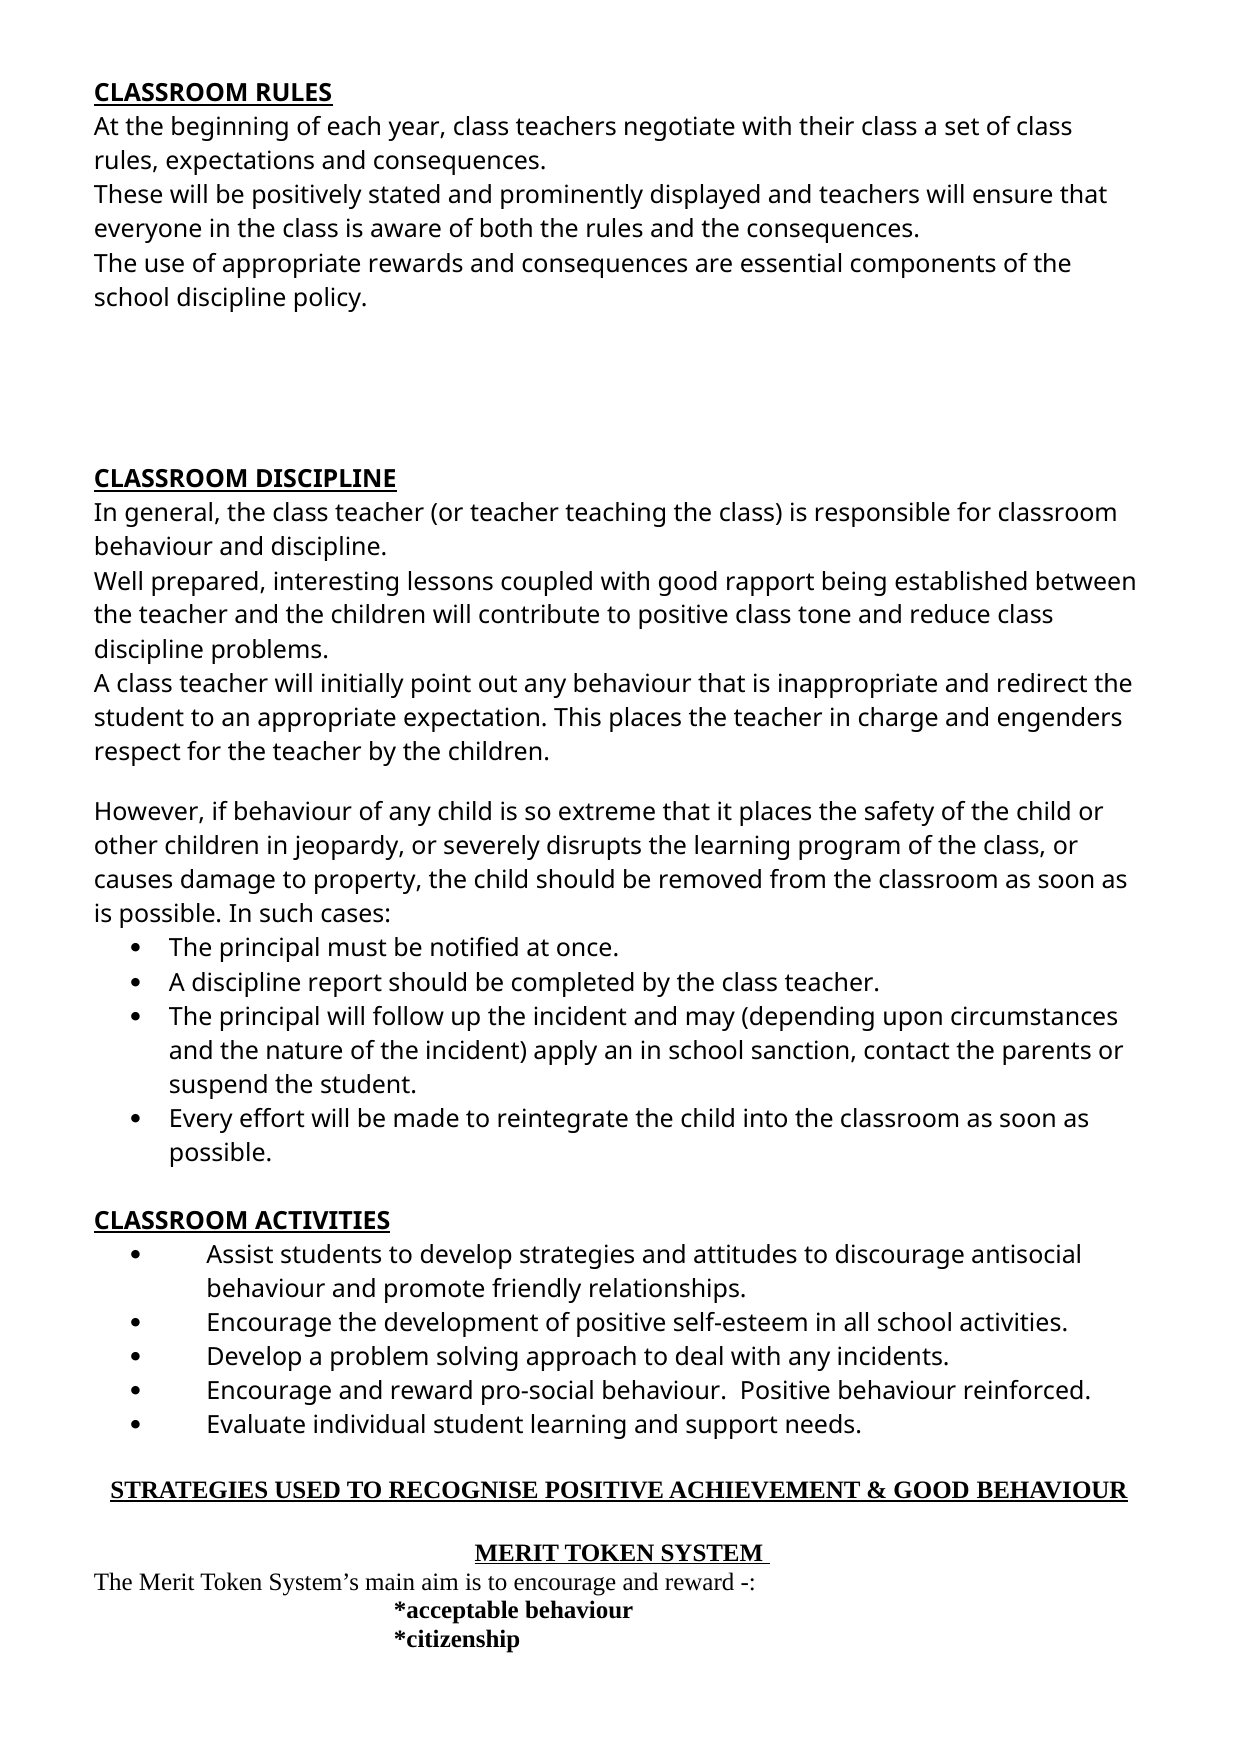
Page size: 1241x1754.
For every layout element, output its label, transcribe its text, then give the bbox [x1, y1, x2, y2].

subtitle These will be positively stated and prominently displayed and teachers will ensure that everyone in the class is aware of both the rules and the consequences. [94, 177, 1144, 245]
list Encourage and reward pro-social behaviour. Positive behaviour reinforced. [131, 1373, 1144, 1407]
subtitle CLASSROOM DISCIPLINE [94, 461, 1144, 495]
subtitle However, if behaviour of any child is so extreme that it places the safety of the child or other children in jeopardy, or severely disrupts the learning program of the class, or causes damage to property, the child should be removed from the classroom as soon as is possible. In such cases: [94, 794, 1144, 930]
text The Merit Token System’s main aim is to encourage and reward -: [94, 1567, 1144, 1595]
list Develop a problem solving approach to deal with any incidents. [131, 1339, 1144, 1373]
subtitle The principal must be notified at once. [131, 930, 1144, 964]
subtitle CLASSROOM ACTIVITIES [94, 1203, 1144, 1237]
list Assist students to develop strategies and attitudes to discourage antisocial behaviour and promote friendly relationships. [131, 1237, 1144, 1305]
subtitle The principal will follow up the incident and may (depending upon circumstances and the nature of the incident) apply an in school sanction, contact the parents or suspend the student. [131, 998, 1144, 1100]
text STRATEGIES USED TO RECOGNISE POSITIVE ACHIEVEMENT & GOOD BEHAVIOUR [94, 1475, 1144, 1504]
subtitle CLASSROOM RULES [94, 75, 1144, 109]
text MERIT TOKEN SYSTEM [94, 1538, 1144, 1567]
subtitle At the beginning of each year, class teachers negotiate with their class a set of class rules, expectations and consequences. [94, 109, 1144, 177]
text *acceptable behaviour [94, 1595, 1144, 1624]
subtitle A discipline report should be completed by the class teacher. [131, 964, 1144, 998]
list Encourage the development of positive self-esteem in all school activities. [131, 1305, 1144, 1339]
text The use of appropriate rewards and consequences are essential components of the school discipline policy. [94, 245, 1144, 313]
subtitle Well prepared, interesting lessons coupled with good rapport being established between the teacher and the children will contribute to positive class tone and reduce class discipline problems. [94, 563, 1144, 665]
subtitle In general, the class teacher (or teacher teaching the class) is responsible for classroom behaviour and discipline. [94, 495, 1144, 563]
subtitle Every effort will be made to reintegrate the child into the classroom as soon as possible. [131, 1100, 1144, 1168]
text *citizenship [94, 1624, 1144, 1653]
subtitle A class teacher will initially point out any behaviour that is inappropriate and redirect the student to an appropriate expectation. This places the teacher in charge and engenders respect for the teacher by the children. [94, 665, 1144, 767]
list Evaluate individual student learning and support needs. [131, 1407, 1144, 1441]
